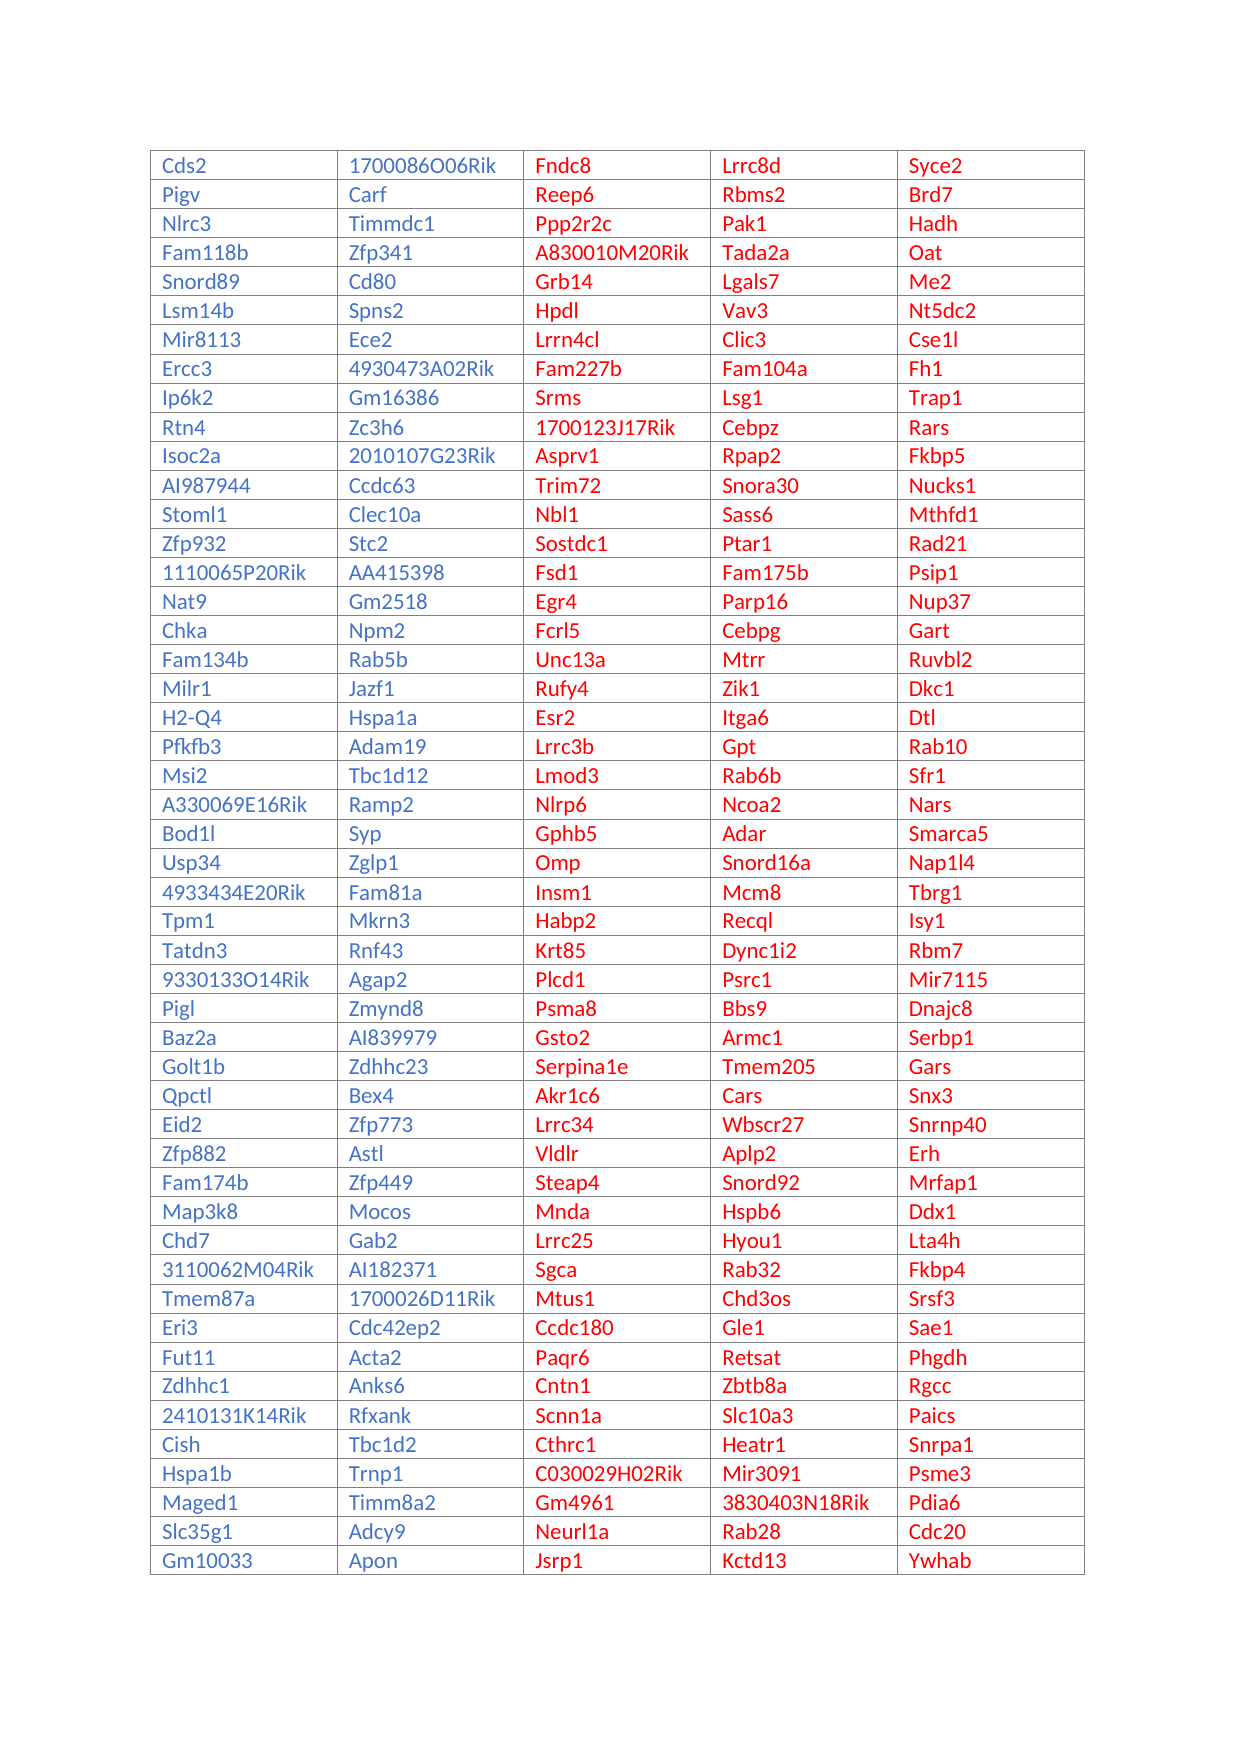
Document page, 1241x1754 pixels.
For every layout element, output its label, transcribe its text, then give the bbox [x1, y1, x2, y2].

table_cell Chd7 [151, 1226, 337, 1254]
table_cell Rgcc [898, 1372, 1084, 1400]
table_cell Npm2 [338, 616, 523, 644]
table_cell Recql [711, 907, 897, 935]
table_cell Lsm14b [151, 296, 337, 324]
table_cell Cthrc1 [524, 1430, 710, 1458]
table_cell Akr1c6 [524, 1081, 710, 1109]
table_cell Zc3h6 [338, 413, 523, 441]
table_cell Tmem205 [711, 1052, 897, 1080]
table_cell Lgals7 [711, 267, 897, 295]
table_cell Mcm8 [711, 878, 897, 906]
table_cell Rtn4 [151, 413, 337, 441]
table_cell Anks6 [338, 1372, 523, 1400]
table_cell Rnf43 [338, 936, 523, 964]
table_cell Msi2 [151, 761, 337, 789]
table_cell Mrfap1 [898, 1168, 1084, 1196]
table_cell Erh [898, 1139, 1084, 1167]
table_cell Adam19 [338, 732, 523, 760]
table_cell Maged1 [151, 1488, 337, 1516]
table_cell AI839979 [338, 1023, 523, 1051]
table_cell Gm2518 [338, 587, 523, 615]
table_cell Esr2 [524, 703, 710, 731]
table_cell Scnn1a [524, 1401, 710, 1429]
table_cell Rab10 [898, 732, 1084, 760]
table_cell Fam175b [711, 558, 897, 586]
table_cell AI987944 [151, 471, 337, 499]
table_cell Ywhab [898, 1546, 1084, 1574]
table_cell Ccdc180 [524, 1314, 710, 1342]
table_cell Bbs9 [711, 994, 897, 1022]
table_cell Jsrp1 [524, 1546, 710, 1574]
table_cell Fsd1 [524, 558, 710, 586]
table_cell Lta4h [898, 1226, 1084, 1254]
table_cell Fcrl5 [524, 616, 710, 644]
table_cell 2010107G23Rik [338, 442, 523, 470]
table_cell Nup37 [898, 587, 1084, 615]
table_cell Srms [524, 384, 710, 412]
table_cell Rbms2 [711, 180, 897, 208]
table_cell Heatr1 [711, 1430, 897, 1458]
table_cell Timmdc1 [338, 209, 523, 237]
table_cell Rars [898, 413, 1084, 441]
table_cell 4933434E20Rik [151, 878, 337, 906]
table_cell A830010M20Rik [524, 238, 710, 266]
table_cell Acta2 [338, 1343, 523, 1371]
table_cell Qpctl [151, 1081, 337, 1109]
table_cell Fkbp5 [898, 442, 1084, 470]
table_cell Zglp1 [338, 849, 523, 877]
table_cell Fam227b [524, 355, 710, 382]
table_cell Ccdc63 [338, 471, 523, 499]
table_cell Ruvbl2 [898, 645, 1084, 673]
table_cell Cd80 [338, 267, 523, 295]
table_cell Cntn1 [524, 1372, 710, 1400]
table_cell Snx3 [898, 1081, 1084, 1109]
table_cell Map3k8 [151, 1197, 337, 1225]
table_cell Usp34 [151, 849, 337, 877]
table_cell Tmem87a [151, 1285, 337, 1312]
table_cell Ramp2 [338, 790, 523, 818]
table_cell Rab28 [711, 1517, 897, 1545]
table_cell Trim72 [524, 471, 710, 499]
table_cell 1700123J17Rik [524, 413, 710, 441]
table_cell Psrc1 [711, 965, 897, 993]
table_cell Vav3 [711, 296, 897, 324]
table_cell Apon [338, 1546, 523, 1574]
table_cell Me2 [898, 267, 1084, 295]
table_cell Ddx1 [898, 1197, 1084, 1225]
table_cell Mthfd1 [898, 500, 1084, 528]
table_cell Fut11 [151, 1343, 337, 1371]
table_cell Hpdl [524, 296, 710, 324]
table_cell Grb14 [524, 267, 710, 295]
table_cell Bod1l [151, 820, 337, 847]
table_cell 9330133O14Rik [151, 965, 337, 993]
table_cell Wbscr27 [711, 1110, 897, 1138]
table_cell Ece2 [338, 325, 523, 353]
table_cell Ip6k2 [151, 384, 337, 412]
table_cell Lsg1 [711, 384, 897, 412]
table_cell Zfp932 [151, 529, 337, 557]
table_cell Mnda [524, 1197, 710, 1225]
table_cell A330069E16Rik [151, 790, 337, 818]
table_cell Snord16a [711, 849, 897, 877]
table_cell Snord92 [711, 1168, 897, 1196]
table_cell Clic3 [711, 325, 897, 353]
table_cell Tatdn3 [151, 936, 337, 964]
table_cell Cds2 [151, 151, 337, 179]
table_cell Rbm7 [898, 936, 1084, 964]
table_cell Dkc1 [898, 674, 1084, 702]
table_cell Carf [338, 180, 523, 208]
table_cell Tpm1 [151, 907, 337, 935]
table_cell Nbl1 [524, 500, 710, 528]
table_cell Srsf3 [898, 1285, 1084, 1312]
table_cell Clec10a [338, 500, 523, 528]
table_cell Dync1i2 [711, 936, 897, 964]
table_cell Fndc8 [524, 151, 710, 179]
table_cell Rab6b [711, 761, 897, 789]
table_cell Rad21 [898, 529, 1084, 557]
table_cell Eid2 [151, 1110, 337, 1138]
table_cell 3110062M04Rik [151, 1255, 337, 1283]
table_cell Mtus1 [524, 1285, 710, 1312]
table_cell Lrrn4cl [524, 325, 710, 353]
table_cell Gm16386 [338, 384, 523, 412]
table_cell Isoc2a [151, 442, 337, 470]
table_cell Rpap2 [711, 442, 897, 470]
table_cell Asprv1 [524, 442, 710, 470]
table_cell Stoml1 [151, 500, 337, 528]
table_cell Unc13a [524, 645, 710, 673]
table_cell Phgdh [898, 1343, 1084, 1371]
table_cell Slc35g1 [151, 1517, 337, 1545]
table_cell Sass6 [711, 500, 897, 528]
table_cell Zdhhc23 [338, 1052, 523, 1080]
table_cell Dtl [898, 703, 1084, 731]
table_cell Astl [338, 1139, 523, 1167]
table_cell H2-Q4 [151, 703, 337, 731]
table_cell Zfp341 [338, 238, 523, 266]
table_cell Rab32 [711, 1255, 897, 1283]
table_cell Fam174b [151, 1168, 337, 1196]
table_cell Nat9 [151, 587, 337, 615]
table_cell Pigv [151, 180, 337, 208]
table_cell Insm1 [524, 878, 710, 906]
table_cell Cebpz [711, 413, 897, 441]
table_cell Paics [898, 1401, 1084, 1429]
table_cell Trnp1 [338, 1459, 523, 1487]
table_cell C030029H02Rik [524, 1459, 710, 1487]
table_cell Timm8a2 [338, 1488, 523, 1516]
table_cell Hspa1b [151, 1459, 337, 1487]
table_cell Reep6 [524, 180, 710, 208]
table_cell Gab2 [338, 1226, 523, 1254]
table_cell Mocos [338, 1197, 523, 1225]
table_cell Rfxank [338, 1401, 523, 1429]
table_cell Egr4 [524, 587, 710, 615]
table_cell Gphb5 [524, 820, 710, 847]
table_cell 3830403N18Rik [711, 1488, 897, 1516]
table_cell Zbtb8a [711, 1372, 897, 1400]
table_cell Zik1 [711, 674, 897, 702]
table_cell Agap2 [338, 965, 523, 993]
table_cell Isy1 [898, 907, 1084, 935]
table_cell Cdc20 [898, 1517, 1084, 1545]
table_cell Neurl1a [524, 1517, 710, 1545]
table_cell Fam118b [151, 238, 337, 266]
table_cell Lmod3 [524, 761, 710, 789]
table_cell Mir8113 [151, 325, 337, 353]
table_cell Nt5dc2 [898, 296, 1084, 324]
table_cell Serpina1e [524, 1052, 710, 1080]
table_cell Cebpg [711, 616, 897, 644]
table_cell Syp [338, 820, 523, 847]
table_cell Hspb6 [711, 1197, 897, 1225]
table_cell Sfr1 [898, 761, 1084, 789]
table_cell Steap4 [524, 1168, 710, 1196]
table_cell Fkbp4 [898, 1255, 1084, 1283]
table_cell Psme3 [898, 1459, 1084, 1487]
table_cell 4930473A02Rik [338, 355, 523, 382]
table_cell AI182371 [338, 1255, 523, 1283]
table_cell Gsto2 [524, 1023, 710, 1051]
table_cell Oat [898, 238, 1084, 266]
table_cell Ppp2r2c [524, 209, 710, 237]
table_cell 1700026D11Rik [338, 1285, 523, 1312]
table_cell Syce2 [898, 151, 1084, 179]
table_cell Trap1 [898, 384, 1084, 412]
table_cell Kctd13 [711, 1546, 897, 1574]
table_cell Rab5b [338, 645, 523, 673]
table_cell Cish [151, 1430, 337, 1458]
table_cell Ncoa2 [711, 790, 897, 818]
table_cell Nlrp6 [524, 790, 710, 818]
table_cell Brd7 [898, 180, 1084, 208]
table_cell Pak1 [711, 209, 897, 237]
table_cell Zmynd8 [338, 994, 523, 1022]
table_cell Rufy4 [524, 674, 710, 702]
table_cell Adar [711, 820, 897, 847]
table_cell Nap1l4 [898, 849, 1084, 877]
table_cell Lrrc25 [524, 1226, 710, 1254]
table_cell Bex4 [338, 1081, 523, 1109]
table_cell Zfp773 [338, 1110, 523, 1138]
table_cell Pfkfb3 [151, 732, 337, 760]
table_cell Gpt [711, 732, 897, 760]
table_cell Omp [524, 849, 710, 877]
table_cell Mtrr [711, 645, 897, 673]
table_cell Parp16 [711, 587, 897, 615]
table_cell Cars [711, 1081, 897, 1109]
table_cell Psma8 [524, 994, 710, 1022]
table_cell Golt1b [151, 1052, 337, 1080]
table_cell Milr1 [151, 674, 337, 702]
table_cell Cdc42ep2 [338, 1314, 523, 1342]
table_cell Gle1 [711, 1314, 897, 1342]
table_cell Fh1 [898, 355, 1084, 382]
table_cell Mir3091 [711, 1459, 897, 1487]
table_cell Retsat [711, 1343, 897, 1371]
table_cell Tbrg1 [898, 878, 1084, 906]
table_cell Nucks1 [898, 471, 1084, 499]
table_cell Smarca5 [898, 820, 1084, 847]
table_cell Ptar1 [711, 529, 897, 557]
table_cell Pigl [151, 994, 337, 1022]
table_cell Mkrn3 [338, 907, 523, 935]
table_cell Ercc3 [151, 355, 337, 382]
table_cell Slc10a3 [711, 1401, 897, 1429]
table_cell Lrrc3b [524, 732, 710, 760]
table_cell Nlrc3 [151, 209, 337, 237]
table_cell Tada2a [711, 238, 897, 266]
table_cell Aplp2 [711, 1139, 897, 1167]
table_cell Lrrc8d [711, 151, 897, 179]
table_cell Mir7115 [898, 965, 1084, 993]
table_cell Eri3 [151, 1314, 337, 1342]
table_cell Sae1 [898, 1314, 1084, 1342]
table_cell Hadh [898, 209, 1084, 237]
table_cell Krt85 [524, 936, 710, 964]
table_cell Stc2 [338, 529, 523, 557]
table_cell Vldlr [524, 1139, 710, 1167]
table_cell AA415398 [338, 558, 523, 586]
table_cell Tbc1d12 [338, 761, 523, 789]
table_cell Snord89 [151, 267, 337, 295]
table_cell Gart [898, 616, 1084, 644]
table_cell Gars [898, 1052, 1084, 1080]
table_cell Adcy9 [338, 1517, 523, 1545]
table_cell Nars [898, 790, 1084, 818]
table_cell Hyou1 [711, 1226, 897, 1254]
table_cell Plcd1 [524, 965, 710, 993]
table_cell 2410131K14Rik [151, 1401, 337, 1429]
table_cell Habp2 [524, 907, 710, 935]
table_cell Paqr6 [524, 1343, 710, 1371]
table_cell 1110065P20Rik [151, 558, 337, 586]
table_cell Fam104a [711, 355, 897, 382]
table_cell Snrpa1 [898, 1430, 1084, 1458]
table_cell Gm4961 [524, 1488, 710, 1516]
table_cell Zfp449 [338, 1168, 523, 1196]
table_cell Spns2 [338, 296, 523, 324]
table_cell Psip1 [898, 558, 1084, 586]
table_cell Snora30 [711, 471, 897, 499]
table_cell Cse1l [898, 325, 1084, 353]
table_cell Tbc1d2 [338, 1430, 523, 1458]
table_cell Zfp882 [151, 1139, 337, 1167]
table_cell Fam81a [338, 878, 523, 906]
table_cell Baz2a [151, 1023, 337, 1051]
table_cell Fam134b [151, 645, 337, 673]
table_cell Snrnp40 [898, 1110, 1084, 1138]
table_cell Jazf1 [338, 674, 523, 702]
table_cell Zdhhc1 [151, 1372, 337, 1400]
table_cell Gm10033 [151, 1546, 337, 1574]
table_cell Pdia6 [898, 1488, 1084, 1516]
table_cell Chka [151, 616, 337, 644]
table_cell Hspa1a [338, 703, 523, 731]
table_cell Sgca [524, 1255, 710, 1283]
table_cell Itga6 [711, 703, 897, 731]
table_cell Armc1 [711, 1023, 897, 1051]
table_cell Sostdc1 [524, 529, 710, 557]
table_cell Serbp1 [898, 1023, 1084, 1051]
table_cell Chd3os [711, 1285, 897, 1312]
table_cell Dnajc8 [898, 994, 1084, 1022]
table_cell Lrrc34 [524, 1110, 710, 1138]
table_cell 1700086O06Rik [338, 151, 523, 179]
